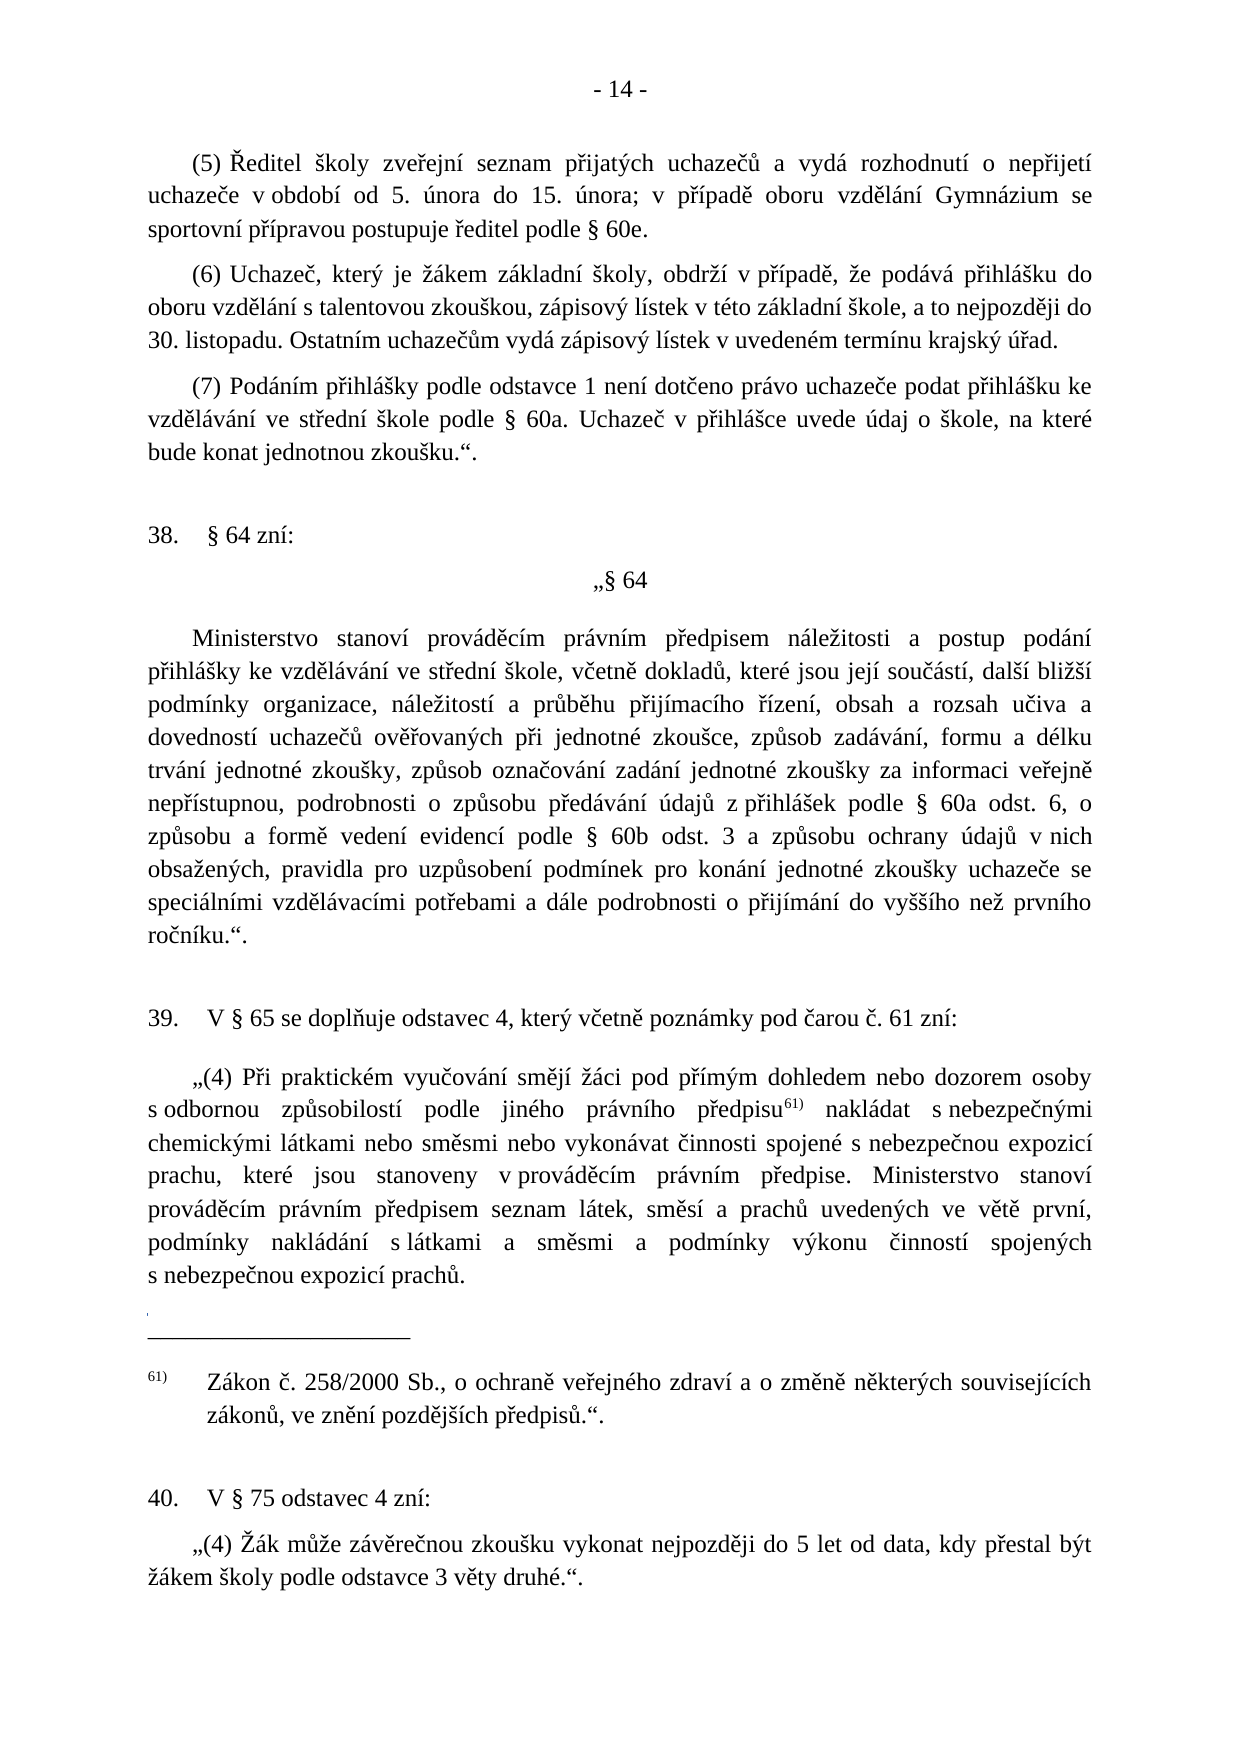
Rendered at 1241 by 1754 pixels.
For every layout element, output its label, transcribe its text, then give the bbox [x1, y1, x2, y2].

text „(4) Žák může závěrečnou zkoušku vykonat nejpozději do 5 let od data, kdy přestal být žákem školy podle odstavce 3 věty druhé.“. [148, 1529, 1093, 1591]
text Podáním přihlášky podle odstavce 1 není dotčeno právo uchazeče podat přihlášku ke vzdělávání ve střední škole podle § 60a. Uchazeč v přihlášce uvede údaj o škole, na které bude konat jednotnou zkoušku.“. [148, 371, 1093, 466]
text _____________________ [148, 1313, 1093, 1342]
text § 64 zní: [148, 520, 1093, 548]
text V § 65 se doplňuje odstavec 4, který včetně poznámky pod čarou č. 61 zní: [148, 1003, 1093, 1032]
text 61) Zákon č. 258/2000 Sb., o ochraně veřejného zdraví a o změně některých souvisejících zákonů, ve znění pozdějších předpisů.“. [148, 1367, 1093, 1429]
text V § 75 odstavec 4 zní: [148, 1483, 1093, 1512]
text Uchazeč, který je žákem základní školy, obdrží v případě, že podává přihlášku do oboru vzdělání s talentovou zkouškou, zápisový lístek v této základní škole, a to nejpozději do 30. listopadu. Ostatním uchazečům vydá zápisový lístek v uvedeném termínu krajský úřad. [148, 259, 1093, 354]
text „(4) Při praktickém vyučování smějí žáci pod přímým dohledem nebo dozorem osoby s odbornou způsobilostí podle jiného právního předpisu61) nakládat s nebezpečnými chemickými látkami nebo směsmi nebo vykonávat činnosti spojené s nebezpečnou expozicí prachu, které jsou stanoveny v prováděcím právním předpise. Ministerstvo stanoví prováděcím právním předpisem seznam látek, směsí a prachů uvedených ve větě první, podmínky nakládání s látkami a směsmi a podmínky výkonu činností spojených s nebezpečnou expozicí prachů. [148, 1062, 1093, 1288]
text Ředitel školy zveřejní seznam přijatých uchazečů a vydá rozhodnutí o nepřijetí uchazeče v období od 5. února do 15. února; v případě oboru vzdělání Gymnázium se sportovní přípravou postupuje ředitel podle § 60e. [148, 148, 1093, 242]
text Ministerstvo stanoví prováděcím právním předpisem náležitosti a postup podání přihlášky ke vzdělávání ve střední škole, včetně dokladů, které jsou její součástí, další bližší podmínky organizace, náležitostí a průběhu přijímacího řízení, obsah a rozsah učiva a dovedností uchazečů ověřovaných při jednotné zkoušce, způsob zadávání, formu a délku trvání jednotné zkoušky, způsob označování zadání jednotné zkoušky za informaci veřejně nepřístupnou, podrobnosti o způsobu předávání údajů z přihlášek podle § 60a odst. 6, o způsobu a formě vedení evidencí podle § 60b odst. 3 a způsobu ochrany údajů v nich obsažených, pravidla pro uzpůsobení podmínek pro konání jednotné zkoušky uchazeče se speciálními vzdělávacími potřebami a dále podrobnosti o přijímání do vyššího než prvního ročníku.“. [148, 623, 1093, 949]
text „§ 64 [148, 565, 1093, 594]
